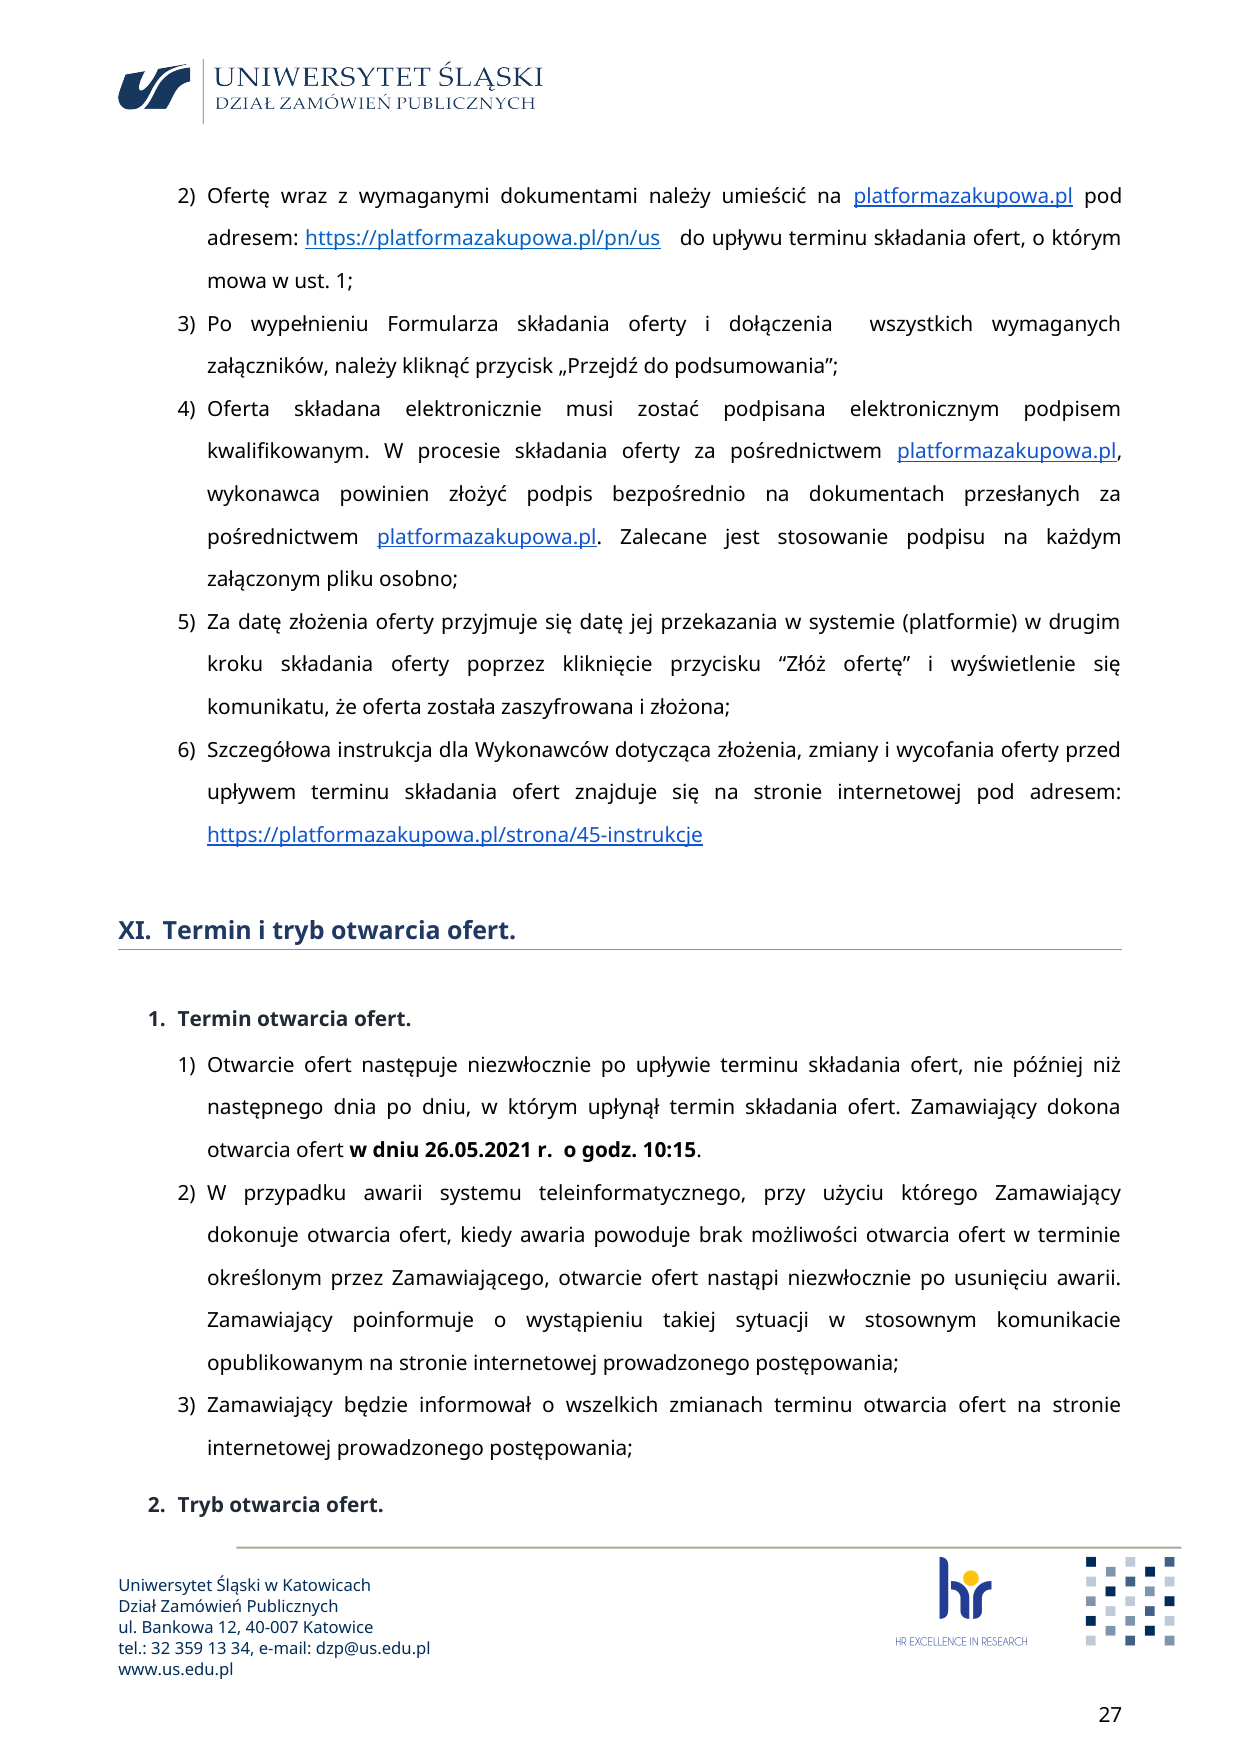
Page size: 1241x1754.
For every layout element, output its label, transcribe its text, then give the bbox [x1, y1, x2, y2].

subtitle Tryb otwarcia ofert. [148, 1490, 1122, 1519]
subtitle Szczegółowa instrukcja dla Wykonawców dotycząca złożenia, zmiany i wycofania oferty przed upływem terminu składania ofert znajduje się na stronie internetowej pod adresem: https://platformazakupowa.pl/strona/45-instrukcje [177, 735, 1122, 848]
subtitle Termin otwarcia ofert. [148, 1004, 1122, 1032]
subtitle W przypadku awarii systemu teleinformatycznego, przy użyciu którego Zamawiający dokonuje otwarcia ofert, kiedy awaria powoduje brak możliwości otwarcia ofert w terminie określonym przez Zamawiającego, otwarcie ofert nastąpi niezwłocznie po usunięciu awarii. Zamawiający poinformuje o wystąpieniu takiej sytuacji w stosownym komunikacie opublikowanym na stronie internetowej prowadzonego postępowania; [177, 1178, 1122, 1376]
picture [118, 59, 543, 124]
subtitle Oferta składana elektronicznie musi zostać podpisana elektronicznym podpisem kwalifikowanym. W procesie składania oferty za pośrednictwem platformazakupowa.pl, wykonawca powinien złożyć podpis bezpośrednio na dokumentach przesłanych za pośrednictwem platformazakupowa.pl. Zalecane jest stosowanie podpisu na każdym załączonym pliku osobno; [177, 394, 1122, 593]
subtitle Zamawiający będzie informował o wszelkich zmianach terminu otwarcia ofert na stronie internetowej prowadzonego postępowania; [177, 1391, 1122, 1462]
subtitle Za datę złożenia oferty przyjmuje się datę jej przekazania w systemie (platformie) w drugim kroku składania oferty poprzez kliknięcie przycisku “Złóż ofertę” i wyświetlenie się komunikatu, że oferta została zaszyfrowana i złożona; [177, 607, 1122, 721]
picture [826, 1430, 1203, 1675]
subtitle Ofertę wraz z wymaganymi dokumentami należy umieścić na platformazakupowa.pl pod adresem: https://platformazakupowa.pl/pn/us do upływu terminu składania ofert, o którym mowa w ust. 1; [177, 181, 1122, 294]
subtitle Otwarcie ofert następuje niezwłocznie po upływie terminu składania ofert, nie później niż następnego dnia po dniu, w którym upłynął termin składania ofert. Zamawiający dokona otwarcia ofert w dniu 26.05.2021 r. o godz. 10:15. [177, 1050, 1122, 1163]
subtitle Termin i tryb otwarcia ofert. [118, 913, 1122, 949]
subtitle Po wypełnieniu Formularza składania oferty i dołączenia wszystkich wymaganych załączników, należy kliknąć przycisk „Przejdź do podsumowania”; [177, 309, 1122, 380]
